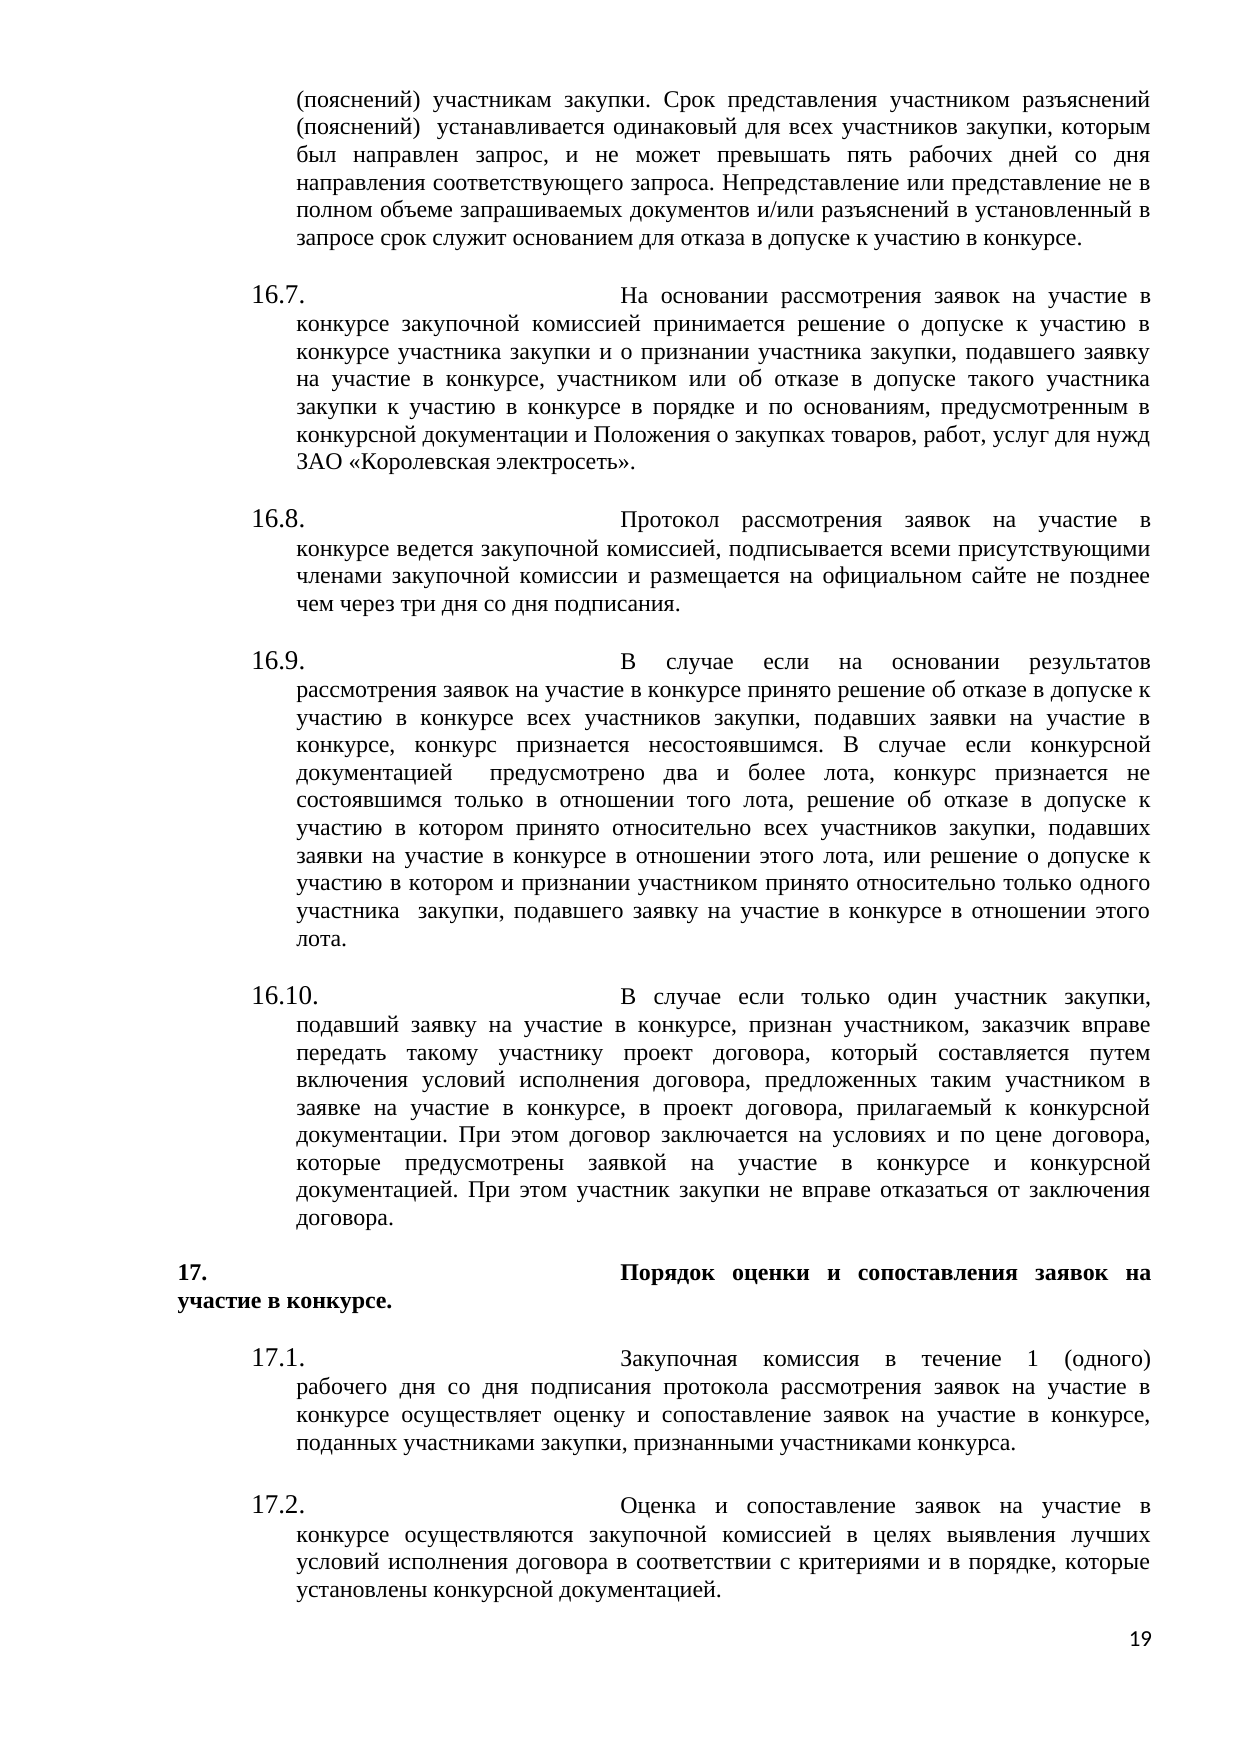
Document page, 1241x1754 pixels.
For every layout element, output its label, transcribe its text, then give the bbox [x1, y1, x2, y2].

list В случае если на основании результатов рассмотрения заявок на участие в конкурсе принято решение об отказе в допуске к участию в конкурсе всех участников закупки, подавших заявки на участие в конкурсе, конкурс признается несостоявшимся. В случае если конкурсной документацией предусмотрено два и более лота, конкурс признается не состоявшимся только в отношении того лота, решение об отказе в допуске к участию в котором принято относительно всех участников закупки, подавших заявки на участие в конкурсе в отношении этого лота, или решение о допуске к участию в котором и признании участником принято относительно только одного участника закупки, подавшего заявку на участие в конкурсе в отношении этого лота. [251, 644, 1152, 951]
list Закупочная комиссия в течение 1 (одного) рабочего дня со дня подписания протокола рассмотрения заявок на участие в конкурсе осуществляет оценку и сопоставление заявок на участие в конкурсе, поданных участниками закупки, признанными участниками конкурса. [251, 1341, 1152, 1455]
list Протокол рассмотрения заявок на участие в конкурсе ведется закупочной комиссией, подписывается всеми присутствующими членами закупочной комиссии и размещается на официальном сайте не позднее чем через три дня со дня подписания. [251, 502, 1152, 616]
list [251, 85, 1152, 250]
list На основании рассмотрения заявок на участие в конкурсе закупочной комиссией принимается решение о допуске к участию в конкурсе участника закупки и о признании участника закупки, подавшего заявку на участие в конкурсе, участником или об отказе в допуске такого участника закупки к участию в конкурсе в порядке и по основаниям, предусмотренным в конкурсной документации и Положения о закупках товаров, работ, услуг для нужд ЗАО «Королевская электросеть». [251, 278, 1152, 475]
list Оценка и сопоставление заявок на участие в конкурсе осуществляются закупочной комиссией в целях выявления лучших условий исполнения договора в соответствии с критериями и в порядке, которые установлены конкурсной документацией. [251, 1489, 1152, 1603]
list Порядок оценки и сопоставления заявок на участие в конкурсе. [177, 1258, 1152, 1313]
list В случае если только один участник закупки, подавший заявку на участие в конкурсе, признан участником, заказчик вправе передать такому участнику проект договора, который составляется путем включения условий исполнения договора, предложенных таким участником в заявке на участие в конкурсе, в проект договора, прилагаемый к конкурсной документации. При этом договор заключается на условиях и по цене договора, которые предусмотрены заявкой на участие в конкурсе и конкурсной документацией. При этом участник закупки не вправе отказаться от заключения договора. [251, 979, 1152, 1231]
